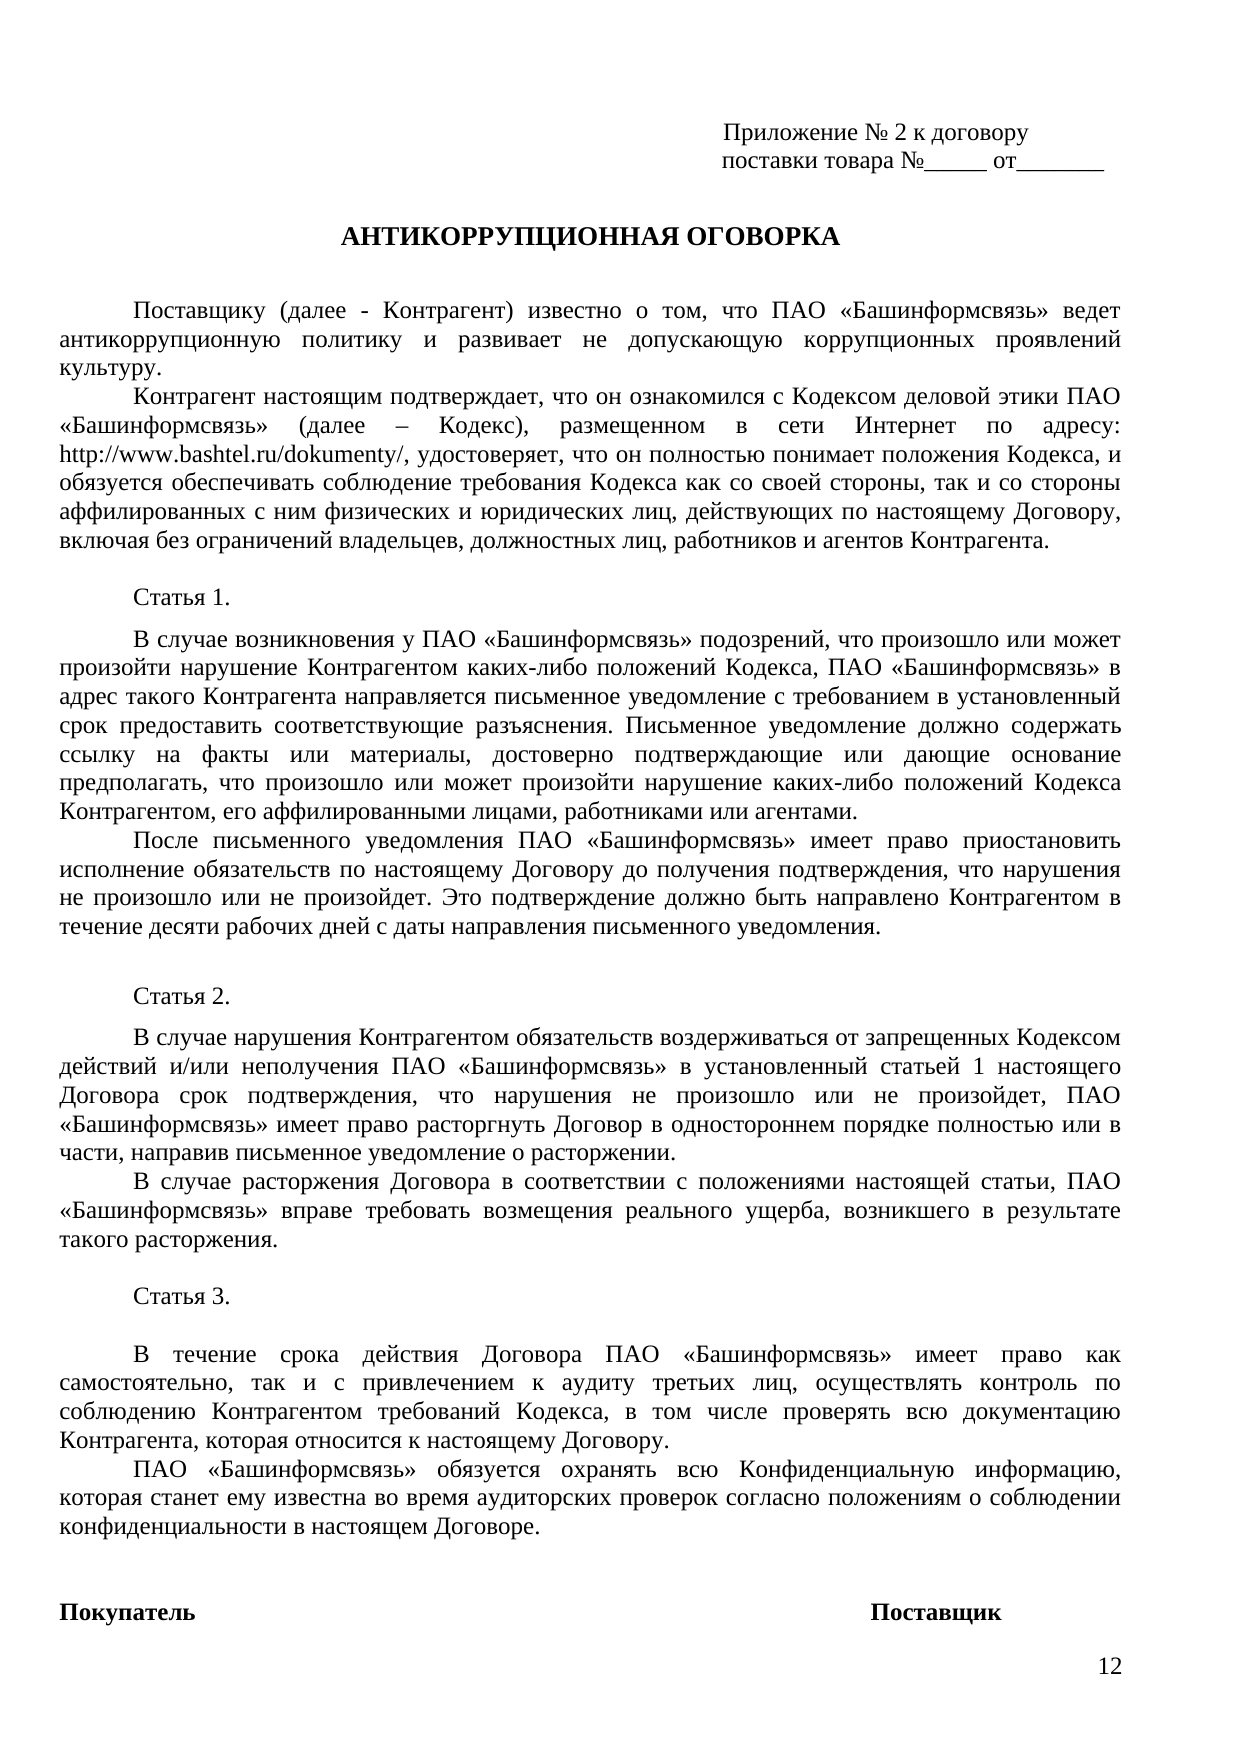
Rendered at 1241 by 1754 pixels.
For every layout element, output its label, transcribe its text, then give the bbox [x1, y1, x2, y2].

text Статья 2. [59, 981, 1122, 1010]
text Поставщику (далее - Контрагент) известно о том, что ПАО «Башинформсвязь» ведет антикоррупционную политику и развивает не допускающую коррупционных проявлений культуру. [59, 295, 1122, 381]
text После письменного уведомления ПАО «Башинформсвязь» имеет право приостановить исполнение обязательств по настоящему Договору до получения подтверждения, что нарушения не произошло или не произойдет. Это подтверждение должно быть направлено Контрагентом в течение десяти рабочих дней с даты направления письменного уведомления. [59, 825, 1122, 940]
text ПАО «Башинформсвязь» обязуется охранять всю Конфиденциальную информацию, которая станет ему известна во время аудиторских проверок согласно положениям о соблюдении конфиденциальности в настоящем Договоре. [59, 1454, 1122, 1540]
text Покупатель Поставщик [59, 1597, 1122, 1626]
text Контрагент настоящим подтверждает, что он ознакомился с Кодексом деловой этики ПАО «Башинформсвязь» (далее – Кодекс), размещенном в сети Интернет по адресу: http://www.bashtel.ru/dokumenty/, удостоверяет, что он полностью понимает положения Кодекса, и обязуется обеспечивать соблюдение требования Кодекса как со своей стороны, так и со стороны аффилированных с ним физических и юридических лиц, действующих по настоящему Договору, включая без ограничений владельцев, должностных лиц, работников и агентов Контрагента. [59, 381, 1122, 554]
text Статья 1. [59, 582, 1122, 611]
text поставки товара №_____ от_______ [59, 145, 1122, 174]
text В случае расторжения Договора в соответствии с положениями настоящей статьи, ПАО «Башинформсвязь» вправе требовать возмещения реального ущерба, возникшего в результате такого расторжения. [59, 1166, 1122, 1252]
text В случае возникновения у ПАО «Башинформсвязь» подозрений, что произошло или может произойти нарушение Контрагентом каких-либо положений Кодекса, ПАО «Башинформсвязь» в адрес такого Контрагента направляется письменное уведомление с требованием в установленный срок предоставить соответствующие разъяснения. Письменное уведомление должно содержать ссылку на факты или материалы, достоверно подтверждающие или дающие основание предполагать, что произошло или может произойти нарушение каких-либо положений Кодекса Контрагентом, его аффилированными лицами, работниками или агентами. [59, 624, 1122, 825]
text В случае нарушения Контрагентом обязательств воздерживаться от запрещенных Кодексом действий и/или неполучения ПАО «Башинформсвязь» в установленный статьей 1 настоящего Договора срок подтверждения, что нарушения не произошло или не произойдет, ПАО «Башинформсвязь» имеет право расторгнуть Договор в одностороннем порядке полностью или в части, направив письменное уведомление о расторжении. [59, 1022, 1122, 1166]
text Приложение № 2 к договору [649, 117, 1122, 145]
text АНТИКОРРУПЦИОННАЯ ОГОВОРКА [59, 220, 1122, 251]
text В течение срока действия Договора ПАО «Башинформсвязь» имеет право как самостоятельно, так и с привлечением к аудиту третьих лиц, осуществлять контроль по соблюдению Контрагентом требований Кодекса, в том числе проверять всю документацию Контрагента, которая относится к настоящему Договору. [59, 1339, 1122, 1454]
text Статья 3. [59, 1281, 1122, 1310]
